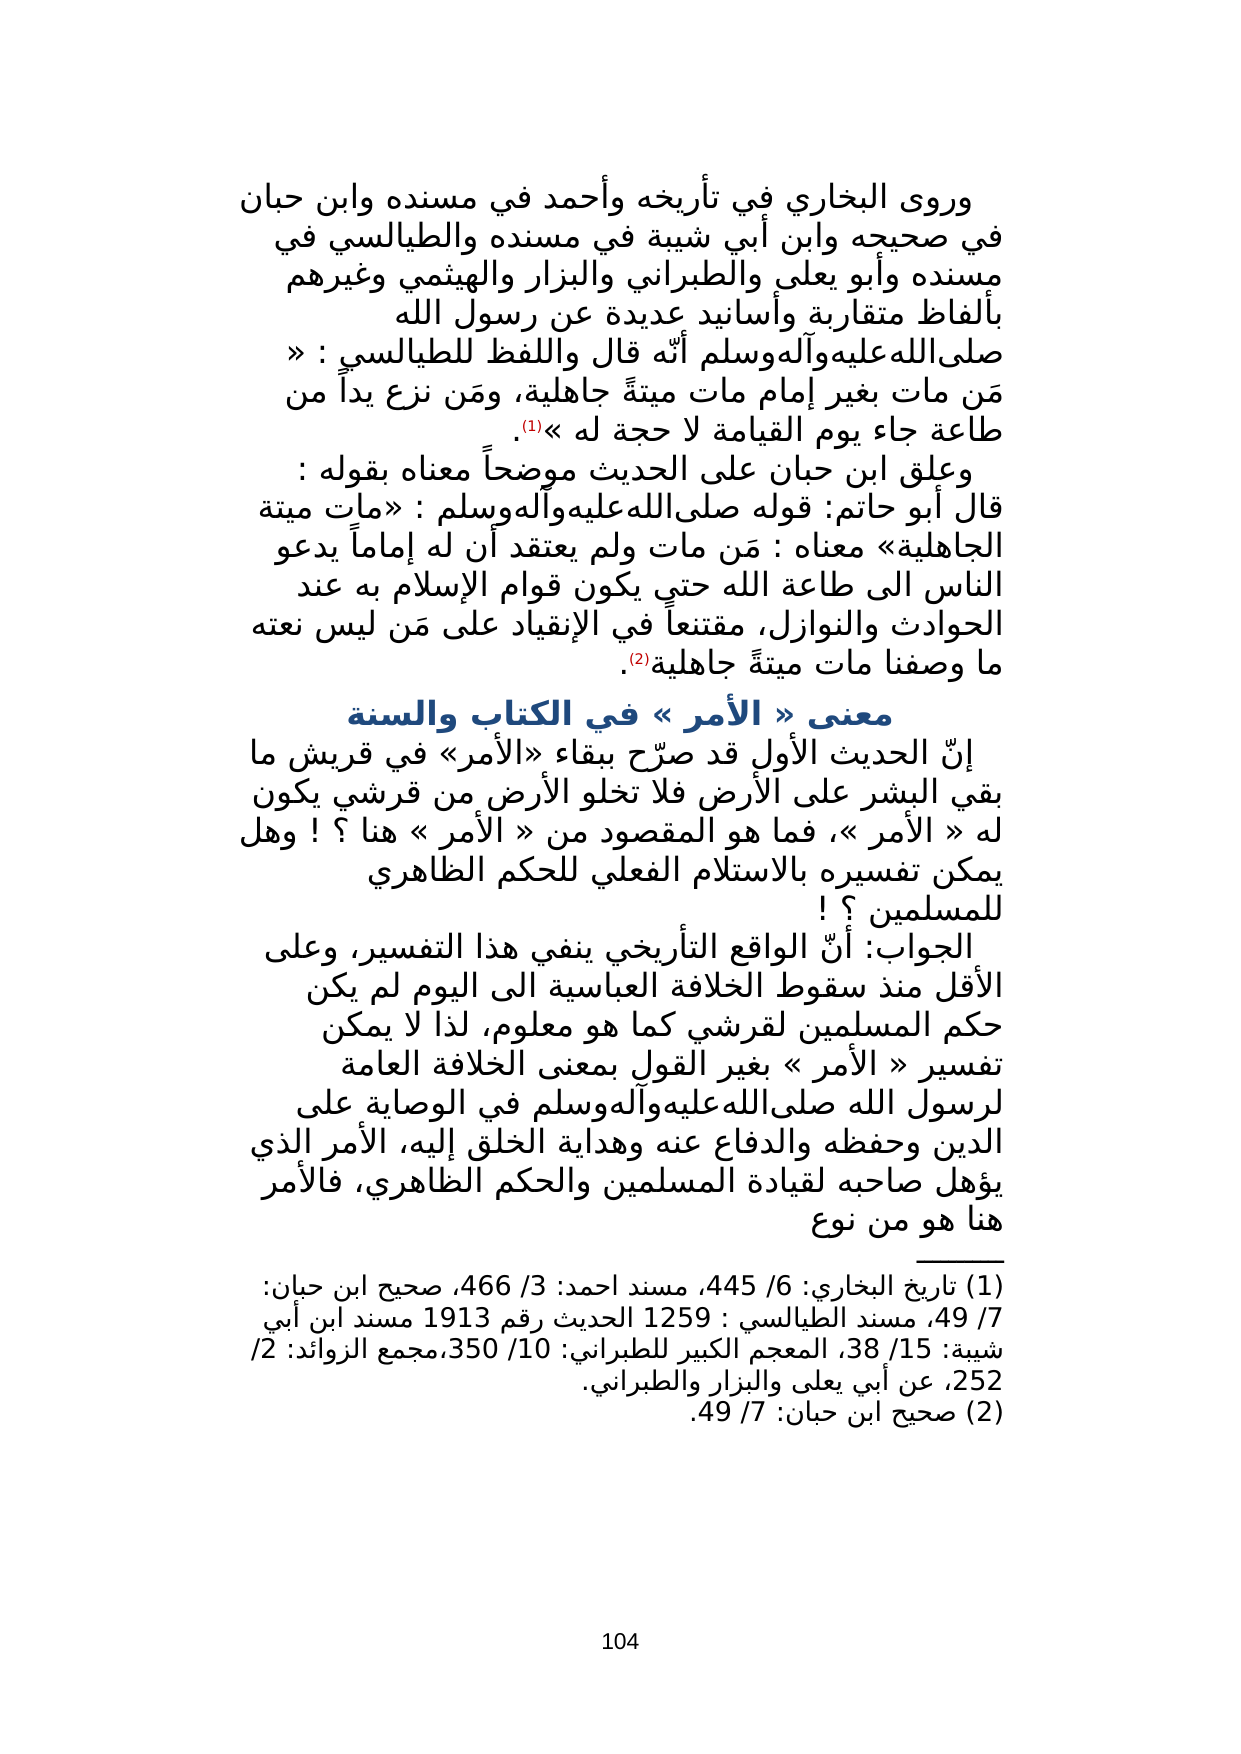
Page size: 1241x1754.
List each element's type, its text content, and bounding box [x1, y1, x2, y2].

text ـــــــــــ [236, 1239, 1004, 1270]
text الجواب: أنّ الواقع التأريخي ينفي هذا التفسير، وعلى الأقل منذ سقوط الخلافة العباسية الى اليوم لم يكن حكم المسلمين لقرشي كما هو معلوم، لذا لا يمكن تفسير « الأمر » بغير القول بمعنى الخلافة العامة لرسول الله صلى‌الله‌عليه‌وآله‌وسلم في الوصاية على الدين وحفظه والدفاع عنه وهداية الخلق إليه، الأمر الذي يؤهل صاحبه لقيادة المسلمين والحكم الظاهري، فالأمر هنا هو من نوع [236, 928, 1004, 1239]
subtitle معنى « الأمر » في الكتاب والسنة [236, 695, 1004, 734]
text إنّ الحديث الأول قد صرّح ببقاء «الأمر» في قريش ما بقي البشر على الأرض فلا تخلو الأرض من قرشي يكون له « الأمر »، فما هو المقصود من « الأمر » هنا ؟ ! وهل يمكن تفسيره بالاستلام الفعلي للحكم الظاهري للمسلمين ؟ ! [236, 734, 1004, 928]
text (1) تاريخ البخاري: 6/ 445، مسند احمد: 3/ 466، صحيح ابن حبان: 7/ 49، مسند الطيالسي : 1259 الحديث رقم 1913 مسند ابن أبي شيبة: 15/ 38، المعجم الكبير للطبراني: 10/ 350،مجمع الزوائد: 2/ 252، عن أبي يعلى والبزار والطبراني. [236, 1270, 1004, 1397]
text (2) صحيح ابن حبان: 7/ 49. [236, 1397, 1004, 1428]
text وعلق ابن حبان على الحديث موضحاً معناه بقوله : قال أبو حاتم: قوله صلى‌الله‌عليه‌وآله‌وسلم : «مات ميتة الجاهلية» معناه : مَن مات ولم يعتقد أن له إماماً يدعو الناس الى طاعة الله حتى يكون قوام الإسلام به عند الحوادث والنوازل، مقتنعاً في الإنقياد على مَن ليس نعته ما وصفنا مات ميتةً جاهلية(2). [236, 449, 1004, 682]
text وروى البخاري في تأريخه وأحمد في مسنده وابن حبان في صحيحه وابن أبي شيبة في مسنده والطيالسي في مسنده وأبو يعلى والطبراني والبزار والهيثمي وغيرهم بألفاظ متقاربة وأسانيد عديدة عن رسول الله صلى‌الله‌عليه‌وآله‌وسلم أنّه قال واللفظ للطيالسي : « مَن مات بغير إمام مات ميتةً جاهلية، ومَن نزع يداً من طاعة جاء يوم القيامة لا حجة له »(1). [236, 177, 1004, 449]
